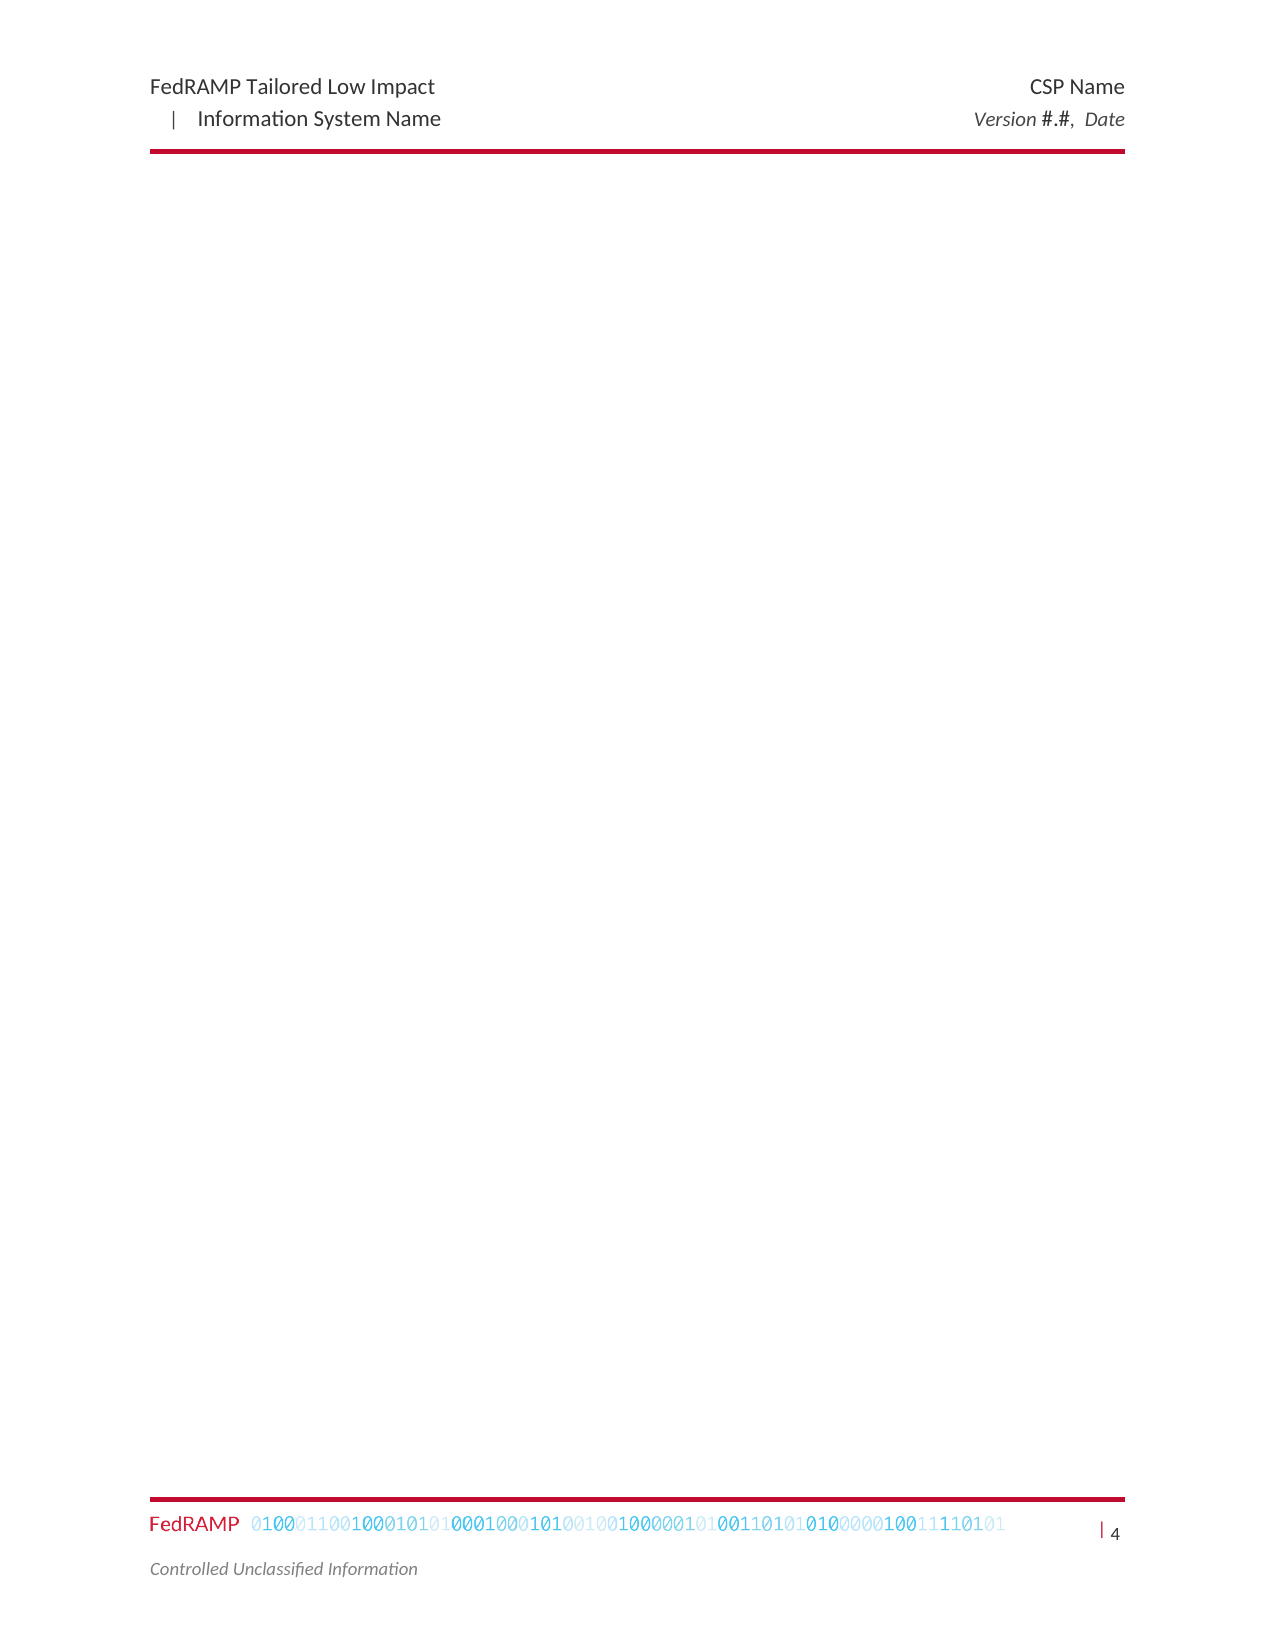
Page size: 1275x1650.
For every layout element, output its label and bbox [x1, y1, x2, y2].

picture [150, 1514, 1005, 1540]
